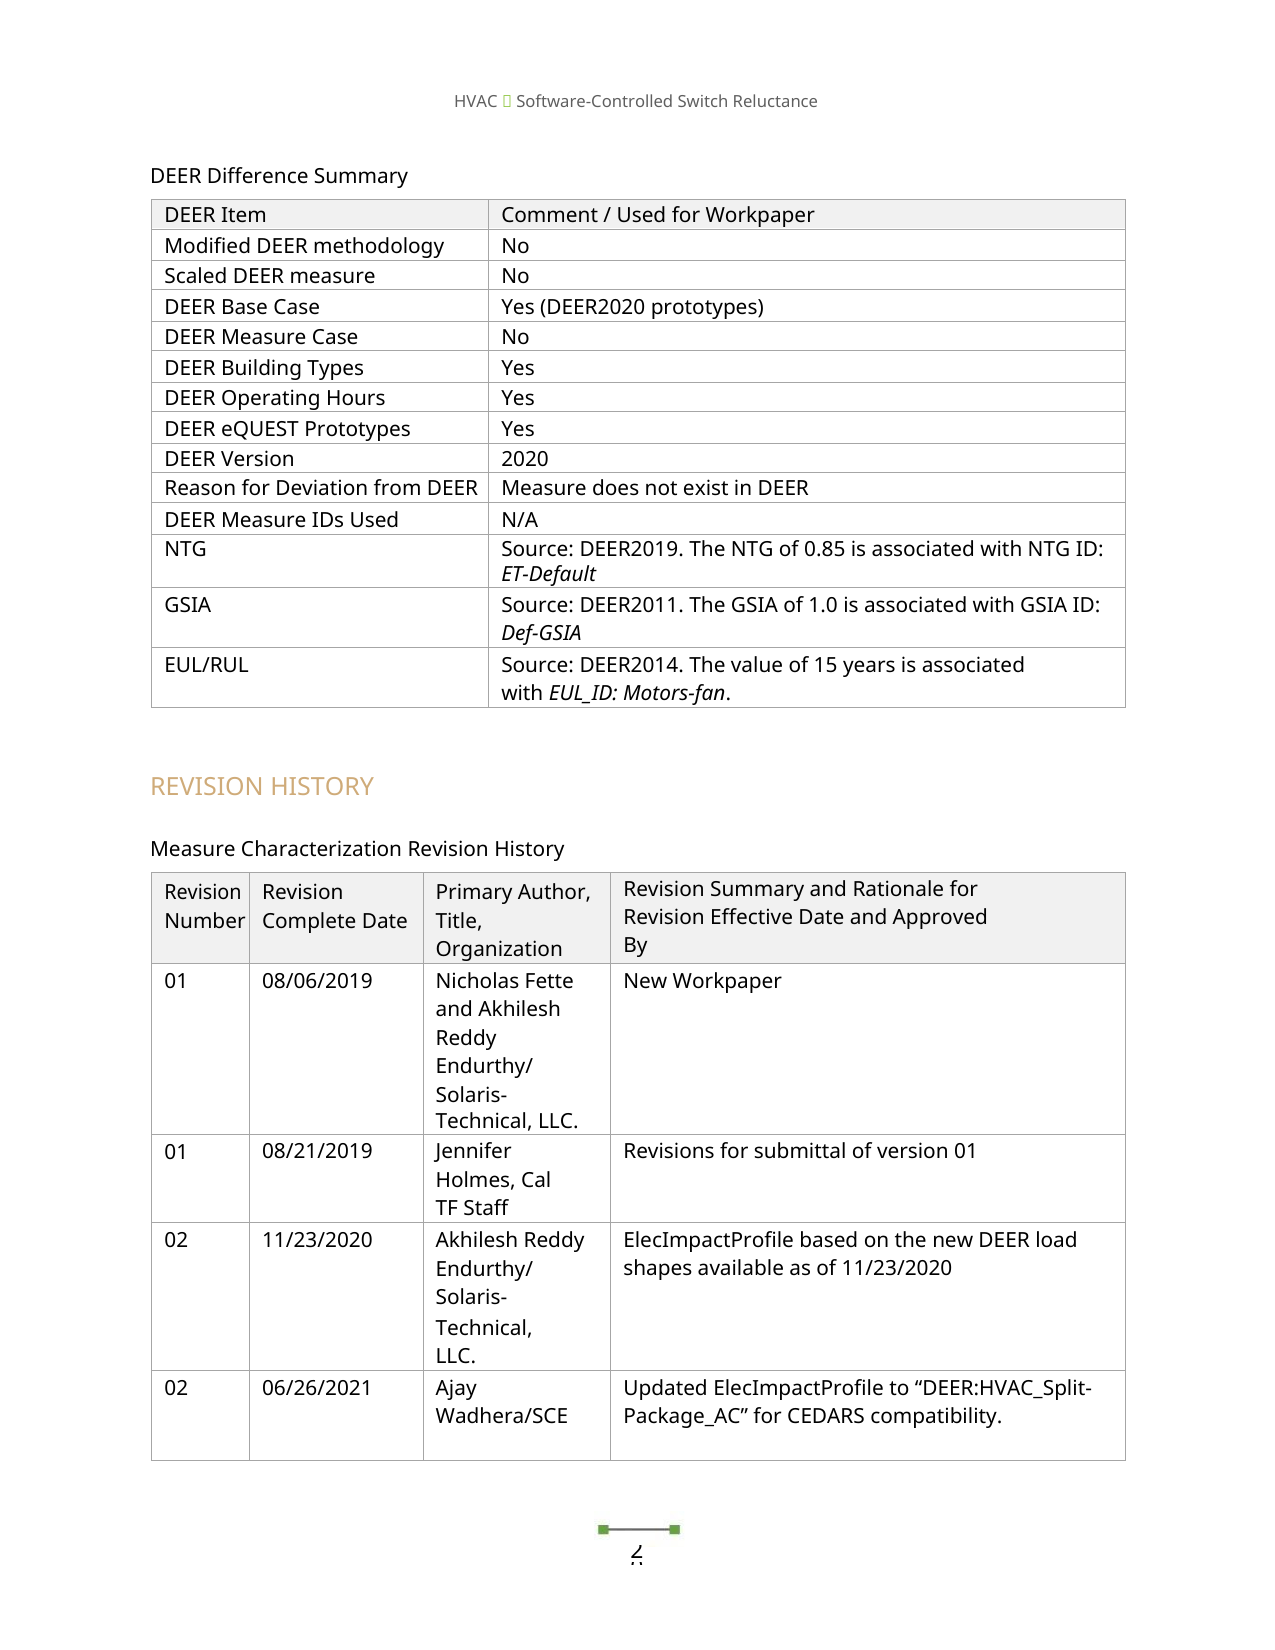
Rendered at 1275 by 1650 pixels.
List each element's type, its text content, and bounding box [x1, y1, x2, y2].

table_cell Jennifer Holmes, Cal TF Staff [424, 1135, 610, 1222]
table_cell Yes [489, 412, 1125, 443]
picture [594, 1511, 685, 1547]
table_cell Updated ElecImpactProfile to “DEER:HVAC_Split-Package_AC” for CEDARS compatibility. [611, 1371, 1125, 1460]
table_cell 08/06/2019 [250, 964, 423, 1133]
text Measure Characterization Revision History [150, 834, 1275, 863]
table_cell Source: DEER2011. The GSIA of 1.0 is associated with GSIA ID: Def-GSIA [489, 588, 1125, 647]
table_cell DEER Base Case [152, 290, 488, 321]
table_cell DEER eQUEST Prototypes [152, 412, 488, 443]
table_header Comment / Used for Workpaper [489, 200, 1125, 228]
table_cell 02 [152, 1223, 249, 1370]
table_cell 01 [152, 1135, 249, 1222]
table_cell Nicholas Fette and Akhilesh Reddy Endurthy/ Solaris- Technical, LLC. [424, 964, 610, 1133]
table_header DEER Item [152, 200, 488, 228]
table_cell Source: DEER2019. The NTG of 0.85 is associated with NTG ID: ET-Default [489, 535, 1125, 587]
table_cell DEER Measure Case [152, 322, 488, 350]
table_cell Ajay Wadhera/SCE [424, 1371, 610, 1460]
table_cell 08/21/2019 [250, 1135, 423, 1222]
table_cell DEER Version [152, 444, 488, 472]
table_cell Reason for Deviation from DEER [152, 473, 488, 502]
table_cell No [489, 230, 1125, 260]
table_cell 2020 [489, 444, 1125, 472]
table_cell GSIA [152, 588, 488, 647]
table_cell No [489, 261, 1125, 289]
table_cell Source: DEER2014. The value of 15 years is associated with EUL_ID: Motors-fan. [489, 648, 1125, 707]
table_cell N/A [489, 503, 1125, 533]
table_header Revision Complete Date [250, 873, 423, 963]
table_cell Modified DEER methodology [152, 230, 488, 260]
table_cell EUL/RUL [152, 648, 488, 707]
table_cell DEER Operating Hours [152, 383, 488, 411]
table_cell ElecImpactProfile based on the new DEER load shapes available as of 11/23/2020 [611, 1223, 1125, 1370]
table_header Revision Number [152, 873, 249, 963]
table_cell Measure does not exist in DEER [489, 473, 1125, 502]
table_header Revision Summary and Rationale for Revision Effective Date and Approved By [611, 873, 1125, 963]
table_cell 06/26/2021 [250, 1371, 423, 1460]
table_cell DEER Building Types [152, 351, 488, 382]
table_cell NTG [152, 535, 488, 587]
table_cell DEER Measure IDs Used [152, 503, 488, 533]
table_cell No [489, 322, 1125, 350]
subtitle REVISION HISTORY [150, 768, 1275, 803]
table_cell 02 [152, 1371, 249, 1460]
table_cell Revisions for submittal of version 01 [611, 1135, 1125, 1222]
text DEER Difference Summary [150, 161, 1275, 190]
table_header Primary Author, Title, Organization [424, 873, 610, 963]
table_cell Akhilesh Reddy Endurthy/ Solaris- Technical, LLC. [424, 1223, 610, 1370]
table_cell 11/23/2020 [250, 1223, 423, 1370]
table_cell Yes [489, 351, 1125, 382]
table_cell 01 [152, 964, 249, 1133]
table_cell New Workpaper [611, 964, 1125, 1133]
table_cell Scaled DEER measure [152, 261, 488, 289]
table_cell Yes [489, 383, 1125, 411]
table_cell Yes (DEER2020 prototypes) [489, 290, 1125, 321]
